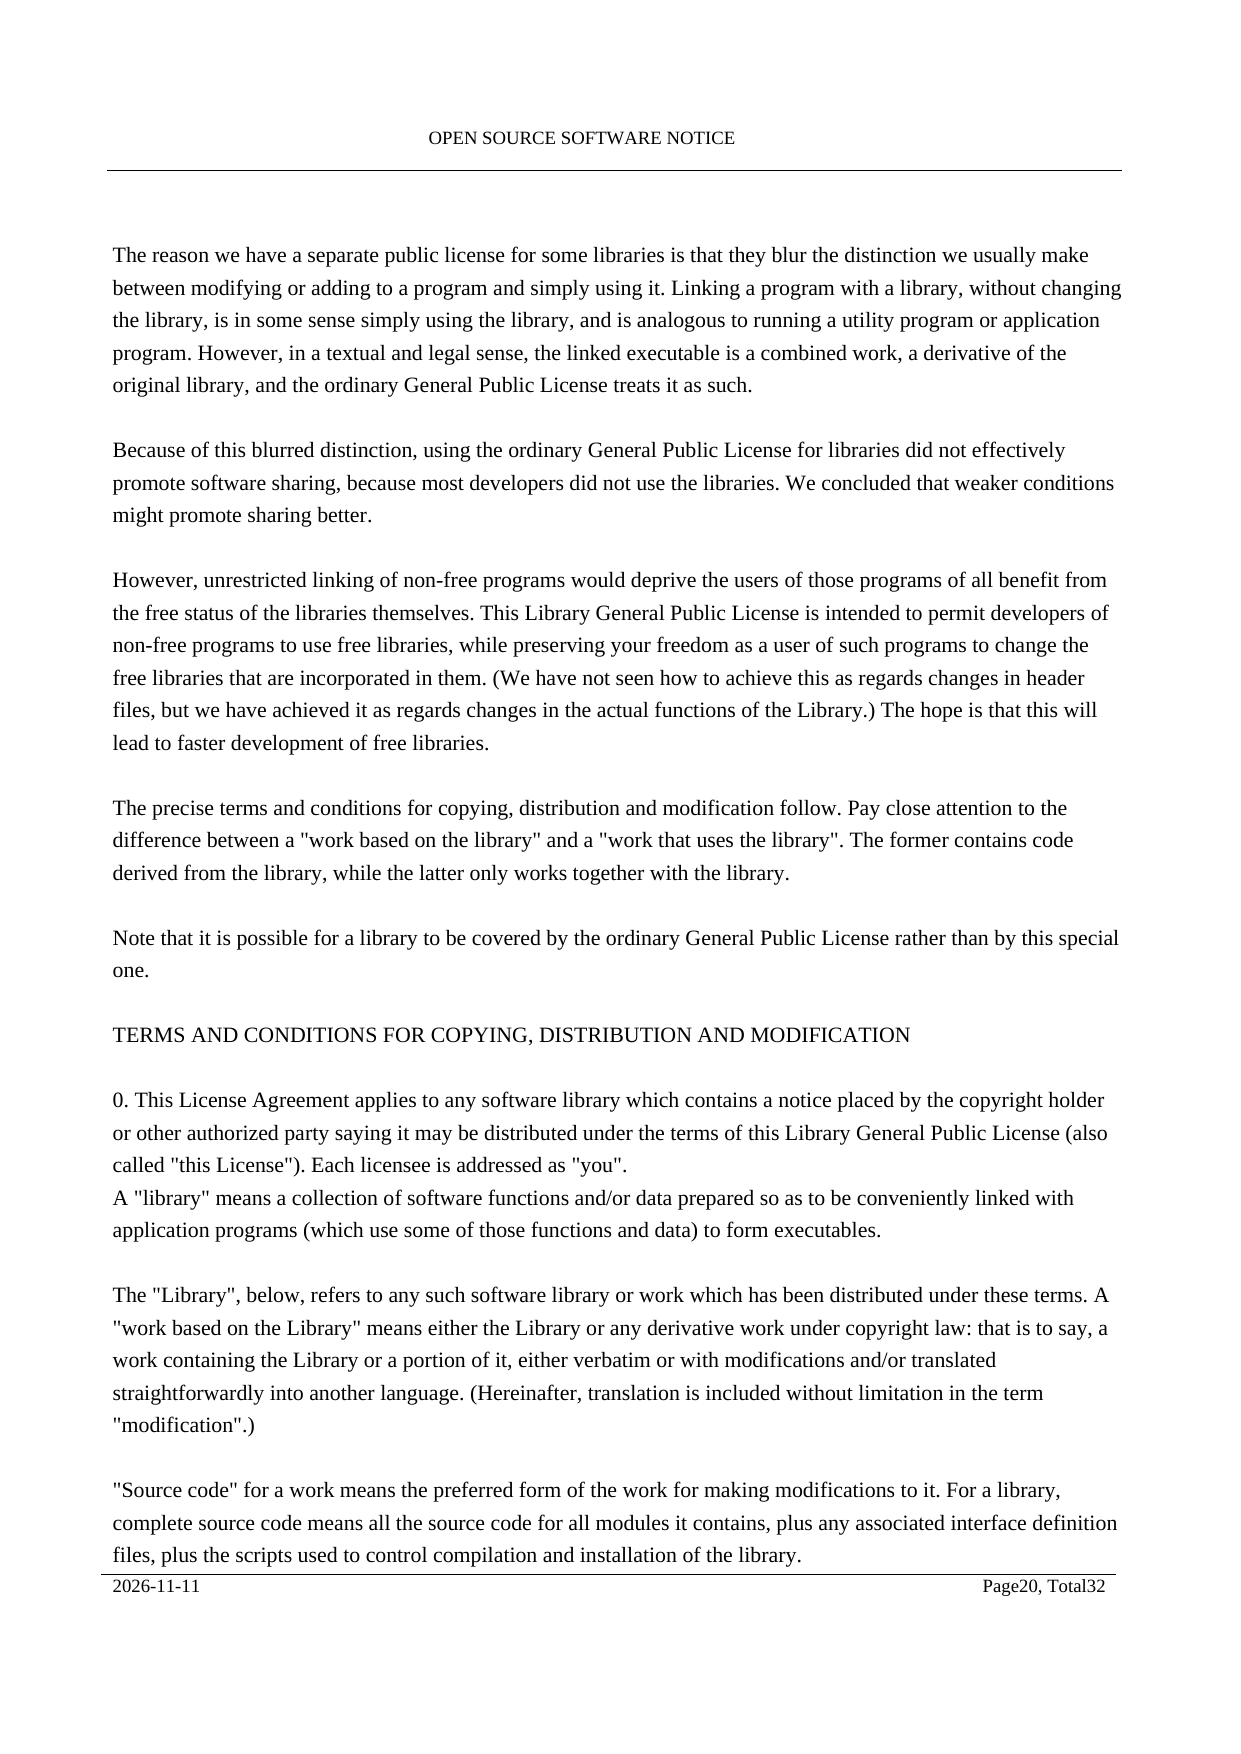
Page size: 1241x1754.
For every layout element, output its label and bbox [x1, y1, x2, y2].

text [112, 206, 1128, 1571]
